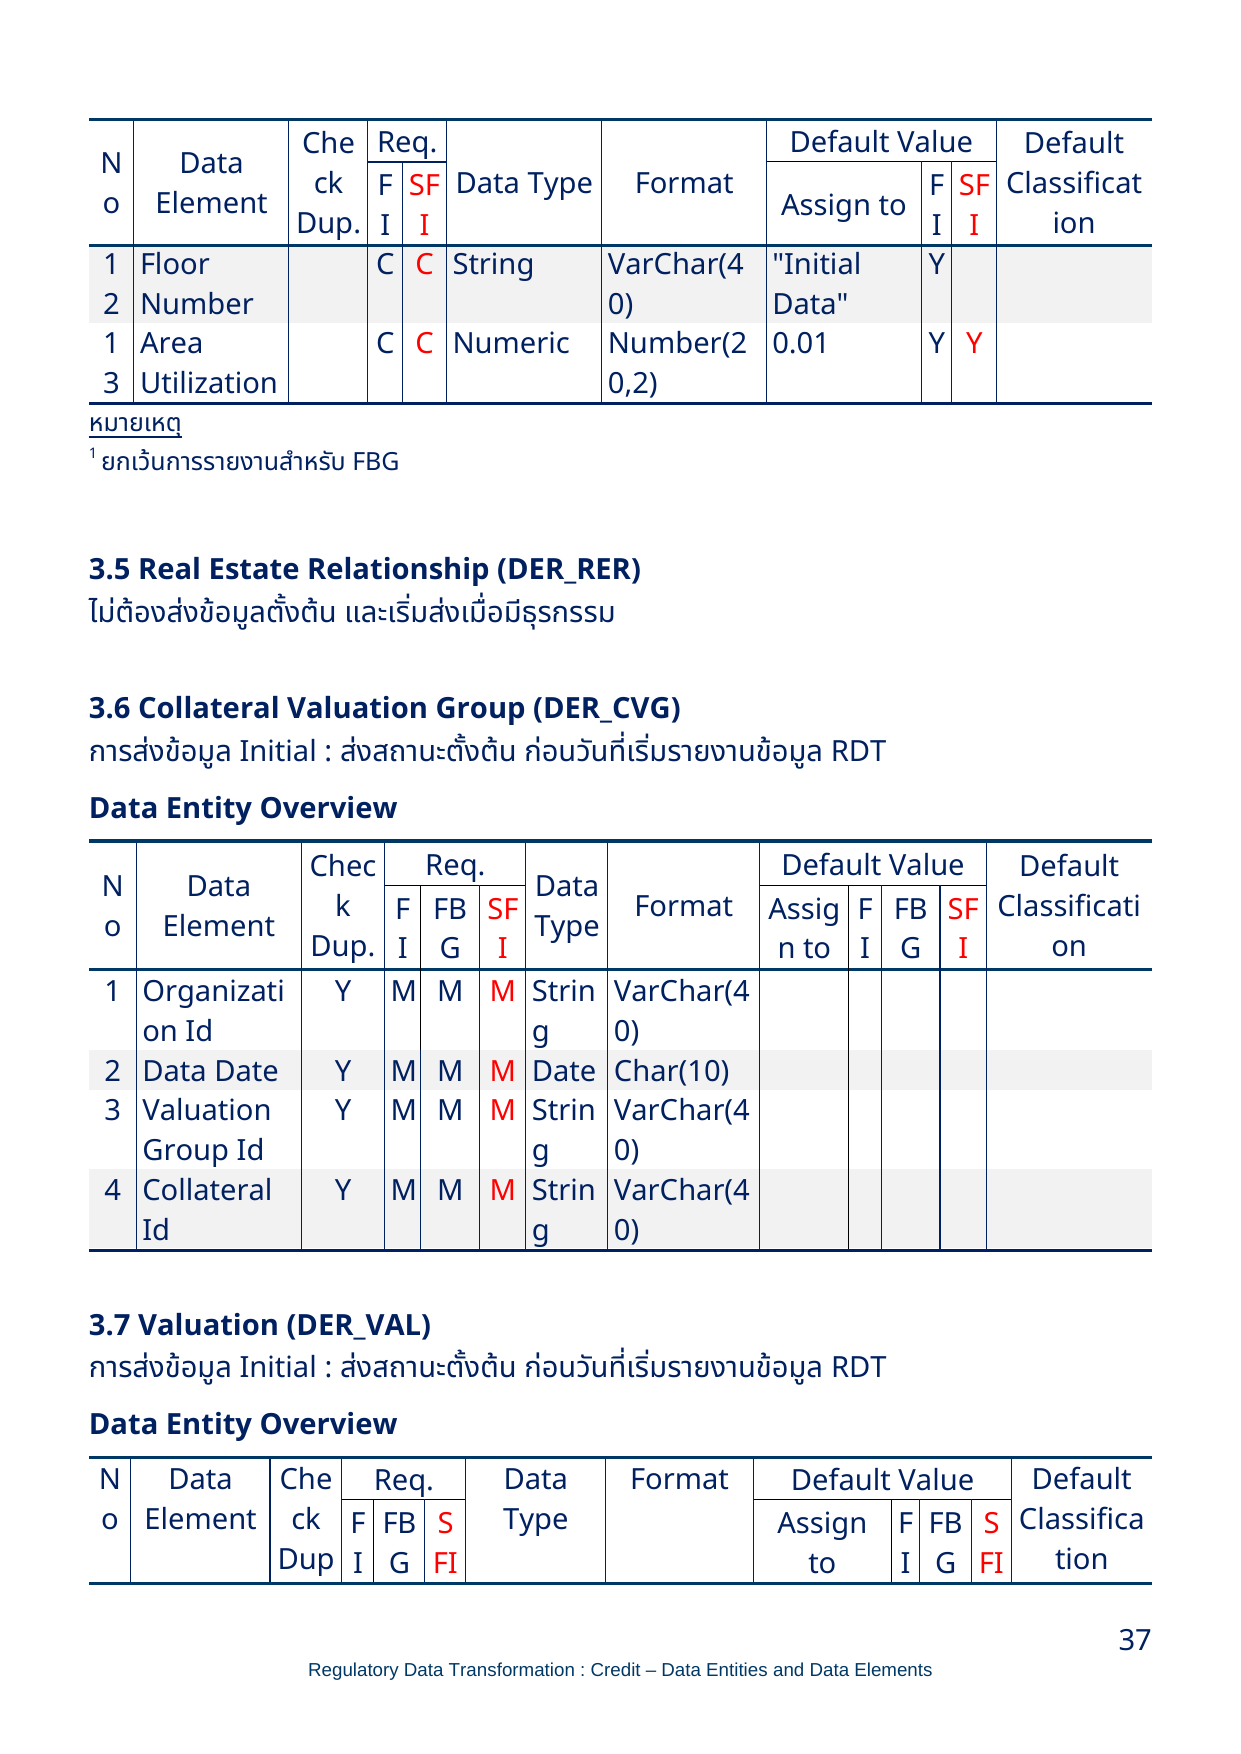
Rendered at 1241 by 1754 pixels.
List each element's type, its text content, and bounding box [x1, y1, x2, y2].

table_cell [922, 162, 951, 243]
subtitle 3.6 Collateral Valuation Group (DER_CVG) [89, 688, 1152, 727]
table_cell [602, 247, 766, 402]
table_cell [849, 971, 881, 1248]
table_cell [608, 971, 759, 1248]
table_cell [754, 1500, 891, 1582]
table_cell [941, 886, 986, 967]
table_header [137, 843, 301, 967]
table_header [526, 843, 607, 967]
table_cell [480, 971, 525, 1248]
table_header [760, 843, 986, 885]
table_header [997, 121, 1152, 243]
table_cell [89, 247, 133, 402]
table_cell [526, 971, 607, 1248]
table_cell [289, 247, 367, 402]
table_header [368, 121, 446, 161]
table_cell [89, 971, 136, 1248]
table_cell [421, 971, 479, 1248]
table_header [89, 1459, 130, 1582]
text ไม่ต้องส่งข้อมูลตั้งต้น และเริ่มส่งเมื่อมีธุรกรรม [89, 591, 1152, 635]
text การส่งข้อมูล Initial : ส่งสถานะตั้งต้น ก่อนวันที่เริ่มรายงานข้อมูล RDT [89, 1347, 1152, 1391]
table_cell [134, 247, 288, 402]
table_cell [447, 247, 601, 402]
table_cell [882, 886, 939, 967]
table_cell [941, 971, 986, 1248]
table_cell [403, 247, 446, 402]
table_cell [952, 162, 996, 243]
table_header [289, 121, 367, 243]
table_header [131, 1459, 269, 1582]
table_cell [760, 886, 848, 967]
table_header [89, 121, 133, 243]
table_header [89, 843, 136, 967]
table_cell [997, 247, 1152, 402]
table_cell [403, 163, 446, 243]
text 1 ยกเว้นการรายงานสำหรับ FBG [89, 443, 1152, 481]
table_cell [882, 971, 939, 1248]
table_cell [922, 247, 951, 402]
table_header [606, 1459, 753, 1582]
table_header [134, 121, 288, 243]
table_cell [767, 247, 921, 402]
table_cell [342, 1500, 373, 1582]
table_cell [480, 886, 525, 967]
text การส่งข้อมูล Initial : ส่งสถานะตั้งต้น ก่อนวันที่เริ่มรายงานข้อมูล RDT [89, 730, 1152, 775]
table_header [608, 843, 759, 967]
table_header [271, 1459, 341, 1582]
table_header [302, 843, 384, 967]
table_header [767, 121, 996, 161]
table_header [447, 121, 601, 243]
subtitle 3.7 Valuation (DER_VAL) [89, 1304, 1152, 1343]
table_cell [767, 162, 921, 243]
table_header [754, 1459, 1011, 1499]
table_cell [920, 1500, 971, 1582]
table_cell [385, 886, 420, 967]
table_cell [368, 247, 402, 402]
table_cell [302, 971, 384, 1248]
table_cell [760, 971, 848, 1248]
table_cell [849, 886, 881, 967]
text Data Entity Overview [89, 787, 1152, 827]
text Data Entity Overview [89, 1403, 1152, 1443]
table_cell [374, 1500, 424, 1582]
subtitle 3.5 Real Estate Relationship (DER_RER) [89, 548, 1152, 588]
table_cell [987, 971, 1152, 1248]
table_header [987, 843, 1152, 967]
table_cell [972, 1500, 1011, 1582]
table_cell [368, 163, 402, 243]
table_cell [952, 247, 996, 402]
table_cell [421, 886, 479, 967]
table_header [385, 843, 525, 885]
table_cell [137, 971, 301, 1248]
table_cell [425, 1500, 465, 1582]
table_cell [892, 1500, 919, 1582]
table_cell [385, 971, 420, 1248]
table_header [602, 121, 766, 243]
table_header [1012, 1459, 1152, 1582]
text หมายเหตุ [89, 405, 1152, 443]
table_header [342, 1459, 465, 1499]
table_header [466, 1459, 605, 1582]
